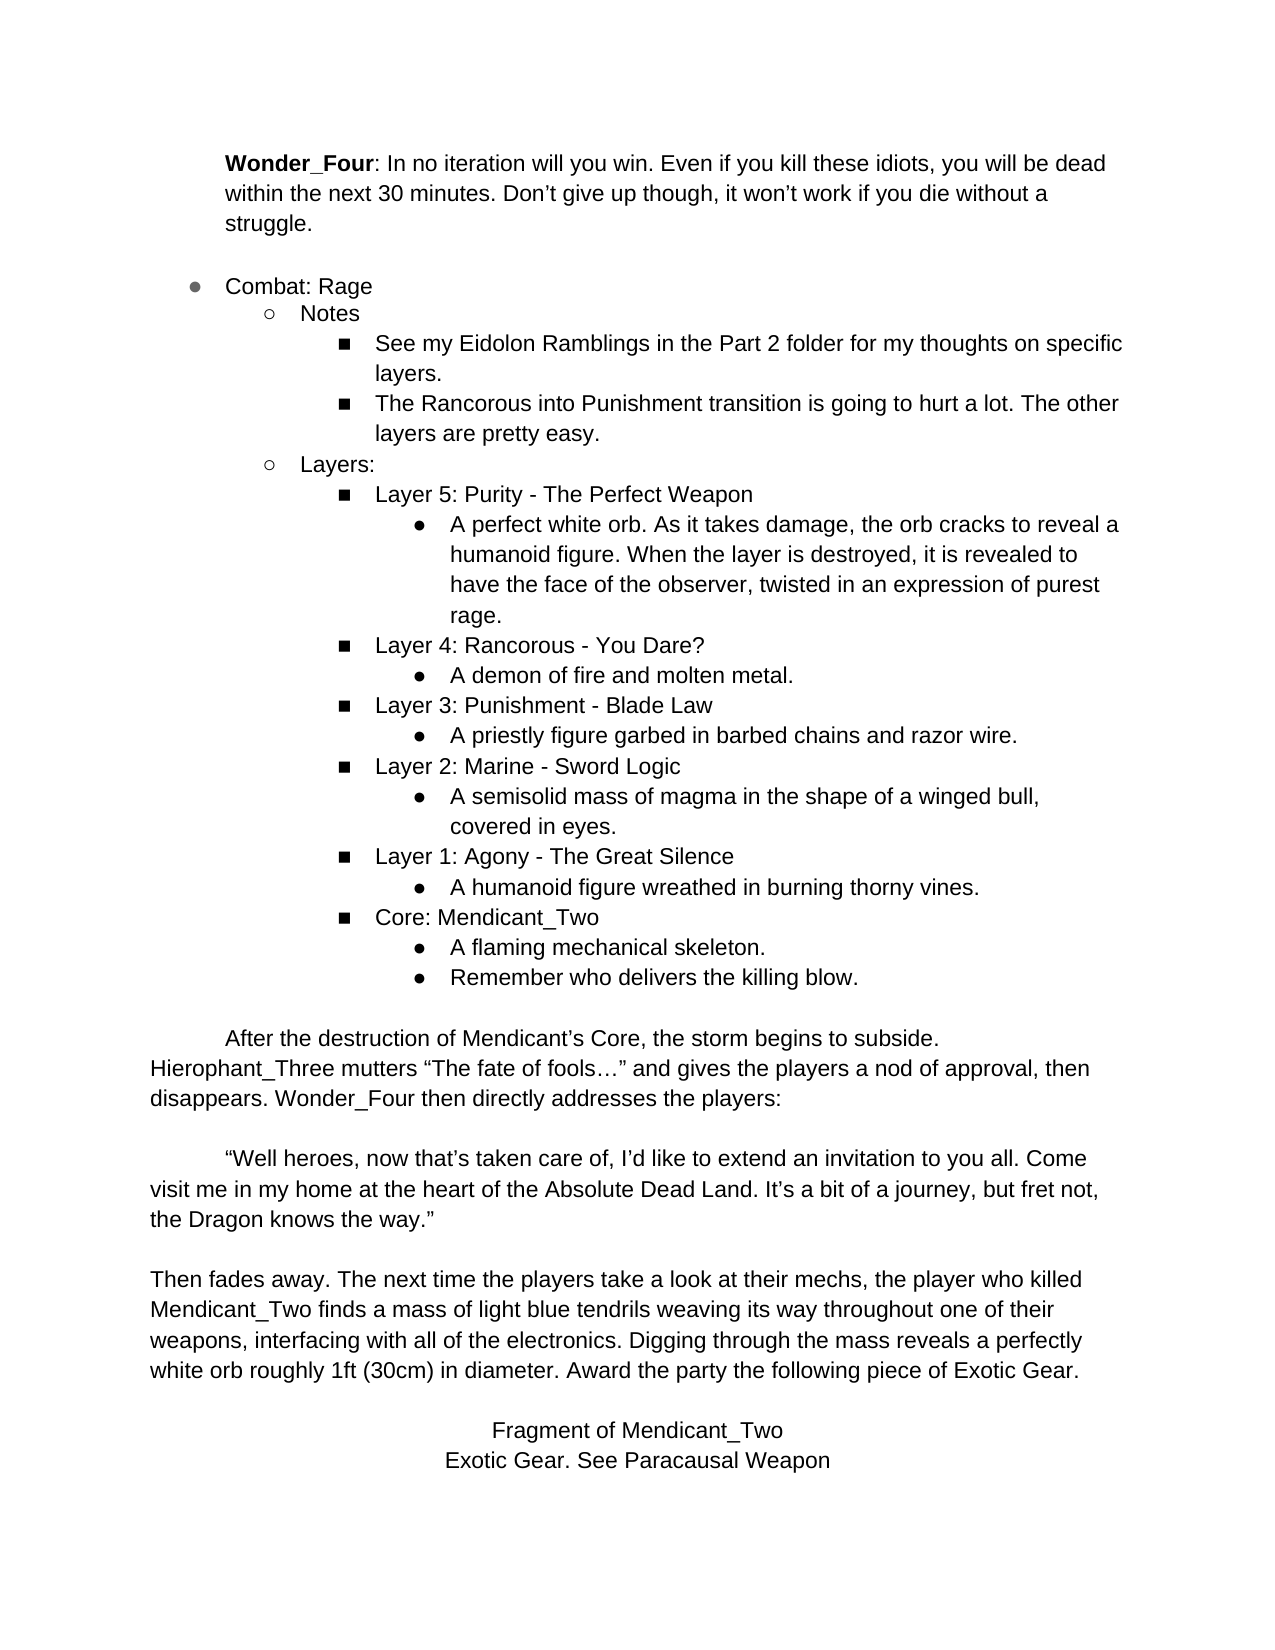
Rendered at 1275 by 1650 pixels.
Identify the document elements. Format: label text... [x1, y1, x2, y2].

list Layer 2: Marine - Sword Logic [337, 753, 1125, 779]
text “Well heroes, now that’s taken care of, I’d like to extend an invitation to you all. Come visit me in my home at the heart of the Absolute Dead Land. It’s a bit of a journey, but fret not, the Dragon knows the way.” [150, 1145, 1125, 1232]
list Core: Mendicant_Two [337, 904, 1125, 930]
text Then fades away. The next time the players take a look at their mechs, the player who killed Mendicant_Two finds a mass of light blue tendrils weaving its way throughout one of their weapons, interfacing with all of the electronics. Digging through the mass reveals a perfectly white orb roughly 1ft (30cm) in diameter. Award the party the following piece of Exotic Gear. [150, 1266, 1125, 1383]
list Layer 1: Agony - The Great Silence [337, 843, 1125, 870]
list Notes [262, 299, 1125, 326]
list Layer 4: Rancorous - You Dare? [337, 632, 1125, 658]
list The Rancorous into Punishment transition is going to hurt a lot. The other layers are pretty easy. [337, 390, 1125, 447]
subtitle Combat: Rage [187, 271, 1125, 299]
list A humanoid figure wreathed in burning thorny vines. [412, 873, 1125, 900]
list A demon of fire and molten metal. [412, 662, 1125, 688]
text Wonder_Four: In no iteration will you win. Even if you kill these idiots, you will be dead within the next 30 minutes. Don’t give up though, it won’t work if you die without a struggle. [225, 150, 1125, 237]
list A flaming mechanical skeleton. [412, 934, 1125, 960]
list Layer 3: Punishment - Blade Law [337, 692, 1125, 719]
list Layer 5: Purity - The Perfect Weapon [337, 481, 1125, 507]
text Exotic Gear. See Paracausal Weapon [150, 1447, 1125, 1474]
list A priestly figure garbed in barbed chains and razor wire. [412, 722, 1125, 749]
text Fragment of Mendicant_Two [150, 1417, 1125, 1444]
list A semisolid mass of magma in the shape of a winged bull, covered in eyes. [412, 783, 1125, 839]
list See my Eidolon Ramblings in the Part 2 folder for my thoughts on specific layers. [337, 330, 1125, 386]
list Layers: [262, 451, 1125, 477]
list Remember who delivers the killing blow. [412, 964, 1125, 991]
list A perfect white orb. As it takes damage, the orb cracks to reveal a humanoid figure. When the layer is destroyed, it is revealed to have the face of the observer, twisted in an expression of purest rage. [412, 511, 1125, 628]
text After the destruction of Mendicant’s Core, the storm begins to subside. Hierophant_Three mutters “The fate of fools…” and gives the players a nod of approval, then disappears. Wonder_Four then directly addresses the players: [150, 1024, 1125, 1111]
